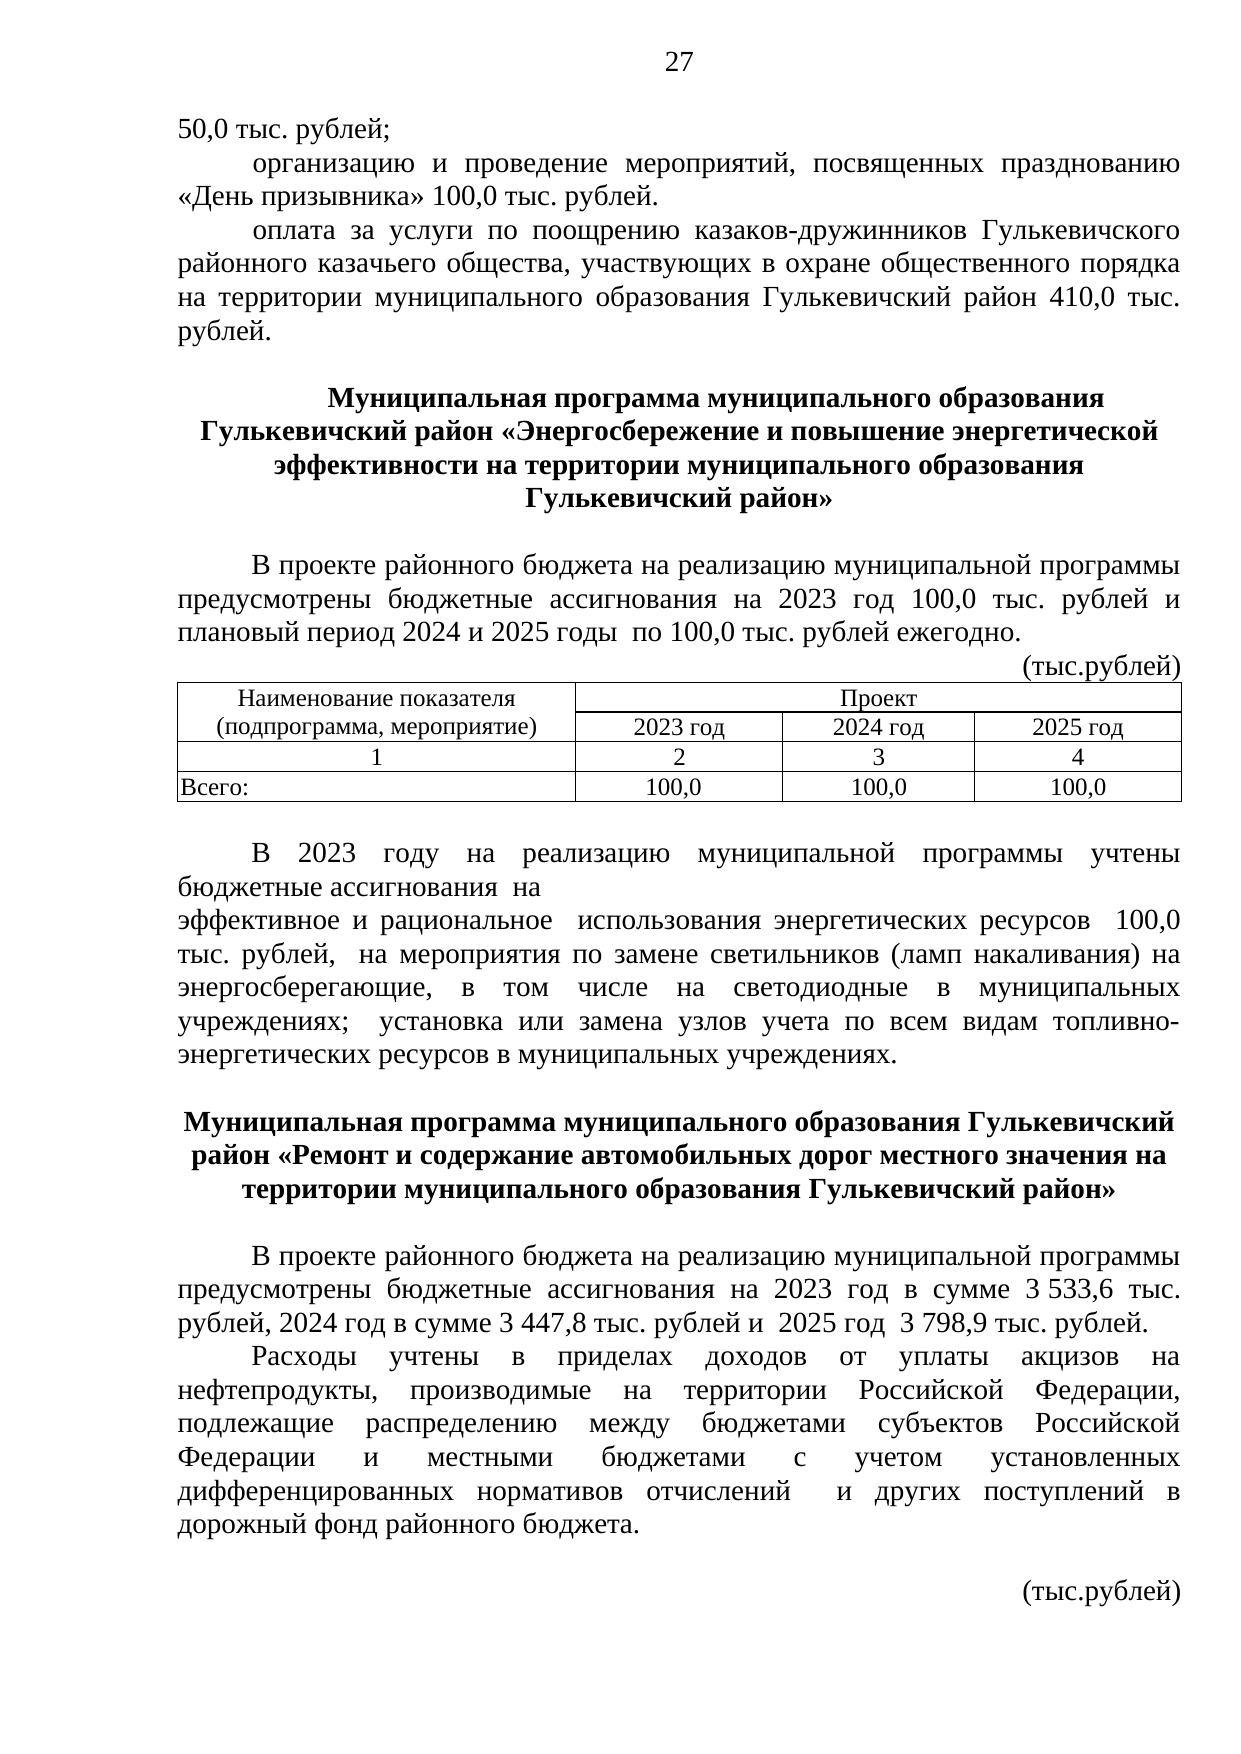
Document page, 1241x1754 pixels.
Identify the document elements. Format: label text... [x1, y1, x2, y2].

text В проекте районного бюджета на реализацию муниципальной программы предусмотрены бюджетные ассигнования на 2023 год в сумме 3 533,6 тыс. рублей, 2024 год в сумме 3 447,8 тыс. рублей и 2025 год 3 798,9 тыс. рублей. [177, 1238, 1181, 1338]
table_cell 100,0 [783, 772, 974, 801]
text (тыс.рублей) [177, 648, 1181, 682]
text Муниципальная программа муниципального образования Гулькевичский район «Энергосбережение и повышение энергетической эффективности на территории муниципального образования Гулькевичский район» [177, 380, 1181, 514]
text Муниципальная программа муниципального образования Гулькевичский район «Ремонт и содержание автомобильных дорог местного значения на территории муниципального образования Гулькевичский район» [177, 1104, 1181, 1204]
text В 2023 году на реализацию муниципальной программы учтены бюджетные ассигнования на [177, 835, 1181, 902]
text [177, 111, 1181, 145]
table_cell 2023 год [576, 713, 782, 741]
table_cell 2 [576, 742, 782, 771]
text Расходы учтены в приделах доходов от уплаты акцизов на нефтепродукты, производимые на территории Российской Федерации, подлежащие распределению между бюджетами субъектов Российской Федерации и местными бюджетами с учетом установленных дифференцированных нормативов отчислений и других поступлений в дорожный фонд районного бюджета. [177, 1338, 1181, 1540]
text (тыс.рублей) [177, 1573, 1181, 1607]
table_cell 1 [178, 742, 575, 771]
table_cell 2024 год [783, 713, 974, 741]
table_header Проект [576, 683, 1181, 711]
table_cell Всего: [178, 772, 575, 801]
table_header Наименование показателя (подпрограмма, мероприятие) [178, 683, 575, 741]
text оплата за услуги по поощрению казаков-дружинников Гулькевичского районного казачьего общества, участвующих в охране общественного порядка на территории муниципального образования Гулькевичский район 410,0 тыс. рублей. [177, 212, 1181, 346]
text В проекте районного бюджета на реализацию муниципальной программы предусмотрены бюджетные ассигнования на 2023 год 100,0 тыс. рублей и плановый период 2024 и 2025 годы по 100,0 тыс. рублей ежегодно. [177, 547, 1181, 648]
table_cell 3 [783, 742, 974, 771]
text организацию и проведение мероприятий, посвященных празднованию «День призывника» 100,0 тыс. рублей. [177, 145, 1181, 212]
table_cell 4 [975, 742, 1181, 771]
table_cell 2025 год [975, 713, 1181, 741]
table_cell 100,0 [975, 772, 1181, 801]
table_cell 100,0 [576, 772, 782, 801]
text эффективное и рациональное использования энергетических ресурсов 100,0 тыс. рублей, на мероприятия по замене светильников (ламп накаливания) на энергосберегающие, в том числе на светодиодные в муниципальных учреждениях; установка или замена узлов учета по всем видам топливно-энергетических ресурсов в муниципальных учреждениях. [177, 902, 1181, 1070]
